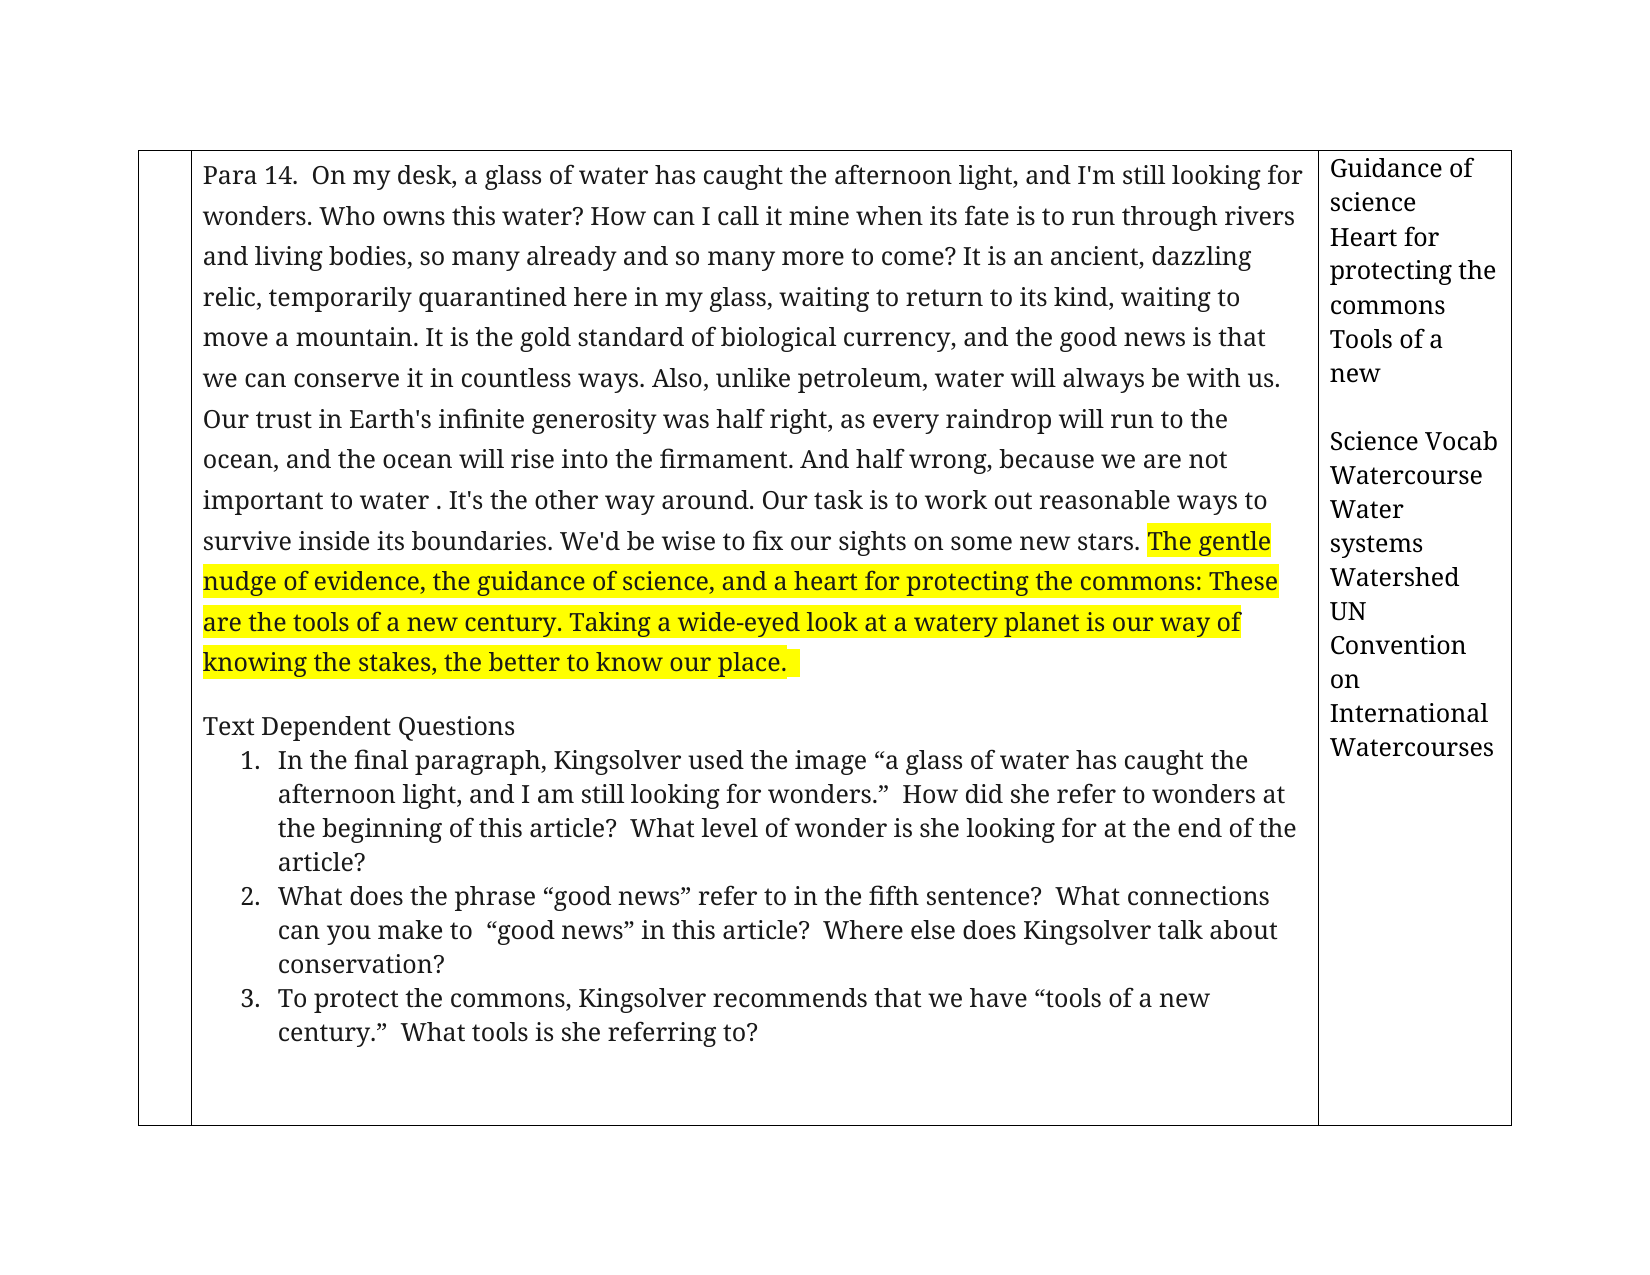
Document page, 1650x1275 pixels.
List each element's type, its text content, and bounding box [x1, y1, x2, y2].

table_cell Guidance of science Heart for protecting the commons Tools of a new Science Vocab Watercourse Water systems Watershed UN Convention on International Watercourses [1319, 151, 1511, 1125]
table_cell [139, 151, 191, 1125]
table_cell Para 14. On my desk, a glass of water has caught the afternoon light, and I'm still looking for wonders. Who owns this water? How can I call it mine when its fate is to run through rivers and living bodies, so many already and so many more to come? It is an ancient, dazzling relic, temporarily quarantined here in my glass, waiting to return to its kind, waiting to move a mountain. It is the gold standard of biological currency, and the good news is that we can conserve it in countless ways. Also, unlike petroleum, water will always be with us. Our trust in Earth's infinite generosity was half right, as every raindrop will run to the ocean, and the ocean will rise into the firmament. And half wrong, because we are not important to water . It's the other way around. Our task is to work out reasonable ways to survive inside its boundaries. We'd be wise to fix our sights on some new stars. The gentle nudge of evidence, the guidance of science, and a heart for protecting the commons: These are the tools of a new century. Taking a wide-eyed look at a watery planet is our way of knowing the stakes, the better to know our place. Text Dependent Questions In the final paragraph, Kingsolver used the image “a glass of water has caught the afternoon light, and I am still looking for wonders.” How did she refer to wonders at the beginning of this article? What level of wonder is she looking for at the end of the article? What does the phrase “good news” refer to in the fifth sentence? What connections can you make to “good news” in this article? Where else does Kingsolver talk about conservation? To protect the commons, Kingsolver recommends that we have “tools of a new century.” What tools is she referring to? [192, 151, 1318, 1125]
